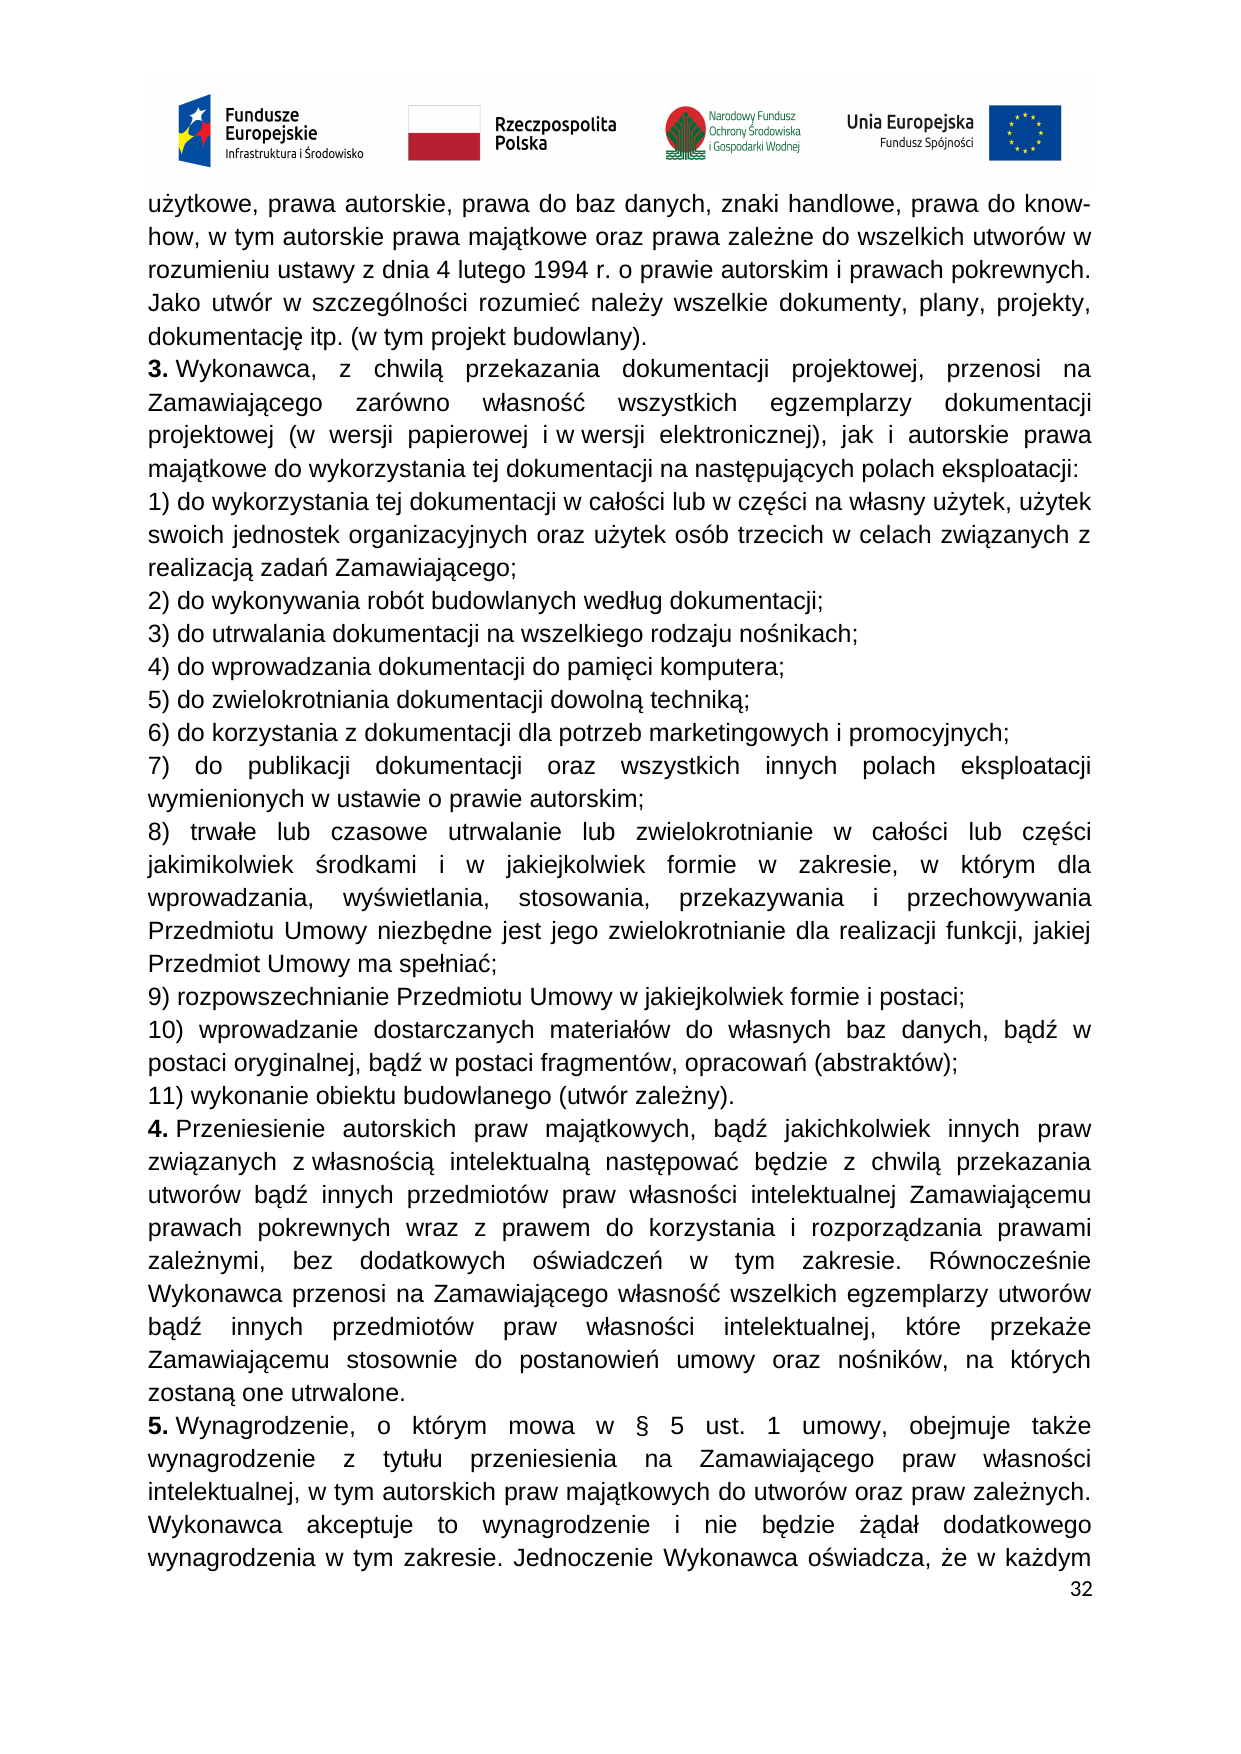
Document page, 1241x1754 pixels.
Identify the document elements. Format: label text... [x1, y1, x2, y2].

text 8) trwałe lub czasowe utrwalanie lub zwielokrotnianie w całości lub części jakimikolwiek środkami i w jakiejkolwiek formie w zakresie, w którym dla wprowadzania, wyświetlania, stosowania, przekazywania i przechowywania Przedmiotu Umowy niezbędne jest jego zwielokrotnianie dla realizacji funkcji, jakiej Przedmiot Umowy ma spełniać; [148, 817, 1093, 978]
text 4) do wprowadzania dokumentacji do pamięci komputera; [148, 652, 1093, 680]
text 2) do wykonywania robót budowlanych według dokumentacji; [148, 586, 1093, 614]
text 3. Wykonawca, z chwilą przekazania dokumentacji projektowej, przenosi na Zamawiającego zarówno własność wszystkich egzemplarzy dokumentacji projektowej (w wersji papierowej i w wersji elektronicznej), jak i autorskie prawa majątkowe do wykorzystania tej dokumentacji na następujących polach eksploatacji: [148, 354, 1093, 482]
text 9) rozpowszechnianie Przedmiotu Umowy w jakiejkolwiek formie i postaci; [148, 982, 1093, 1011]
text 6) do korzystania z dokumentacji dla potrzeb marketingowych i promocyjnych; [148, 718, 1093, 746]
text 10) wprowadzanie dostarczanych materiałów do własnych baz danych, bądź w postaci oryginalnej, bądź w postaci fragmentów, opracowań (abstraktów); [148, 1015, 1093, 1077]
text 7) do publikacji dokumentacji oraz wszystkich innych polach eksploatacji wymienionych w ustawie o prawie autorskim; [148, 751, 1093, 812]
text 11) wykonanie obiektu budowlanego (utwór zależny). [148, 1081, 1093, 1110]
text 5) do zwielokrotniania dokumentacji dowolną techniką; [148, 685, 1093, 713]
picture [147, 73, 1093, 190]
text 1) do wykorzystania tej dokumentacji w całości lub w części na własny użytek, użytek swoich jednostek organizacyjnych oraz użytek osób trzecich w celach związanych z realizacją zadań Zamawiającego; [148, 487, 1093, 581]
text 4. Przeniesienie autorskich praw majątkowych, bądź jakichkolwiek innych praw związanych z własnością intelektualną następować będzie z chwilą przekazania utworów bądź innych przedmiotów praw własności intelektualnej Zamawiającemu prawach pokrewnych wraz z prawem do korzystania i rozporządzania prawami zależnymi, bez dodatkowych oświadczeń w tym zakresie. Równocześnie Wykonawca przenosi na Zamawiającego własność wszelkich egzemplarzy utworów bądź innych przedmiotów praw własności intelektualnej, które przekaże Zamawiającemu stosownie do postanowień umowy oraz nośników, na których zostaną one utrwalone. [148, 1114, 1093, 1407]
text 3) do utrwalania dokumentacji na wszelkiego rodzaju nośnikach; [148, 619, 1093, 647]
